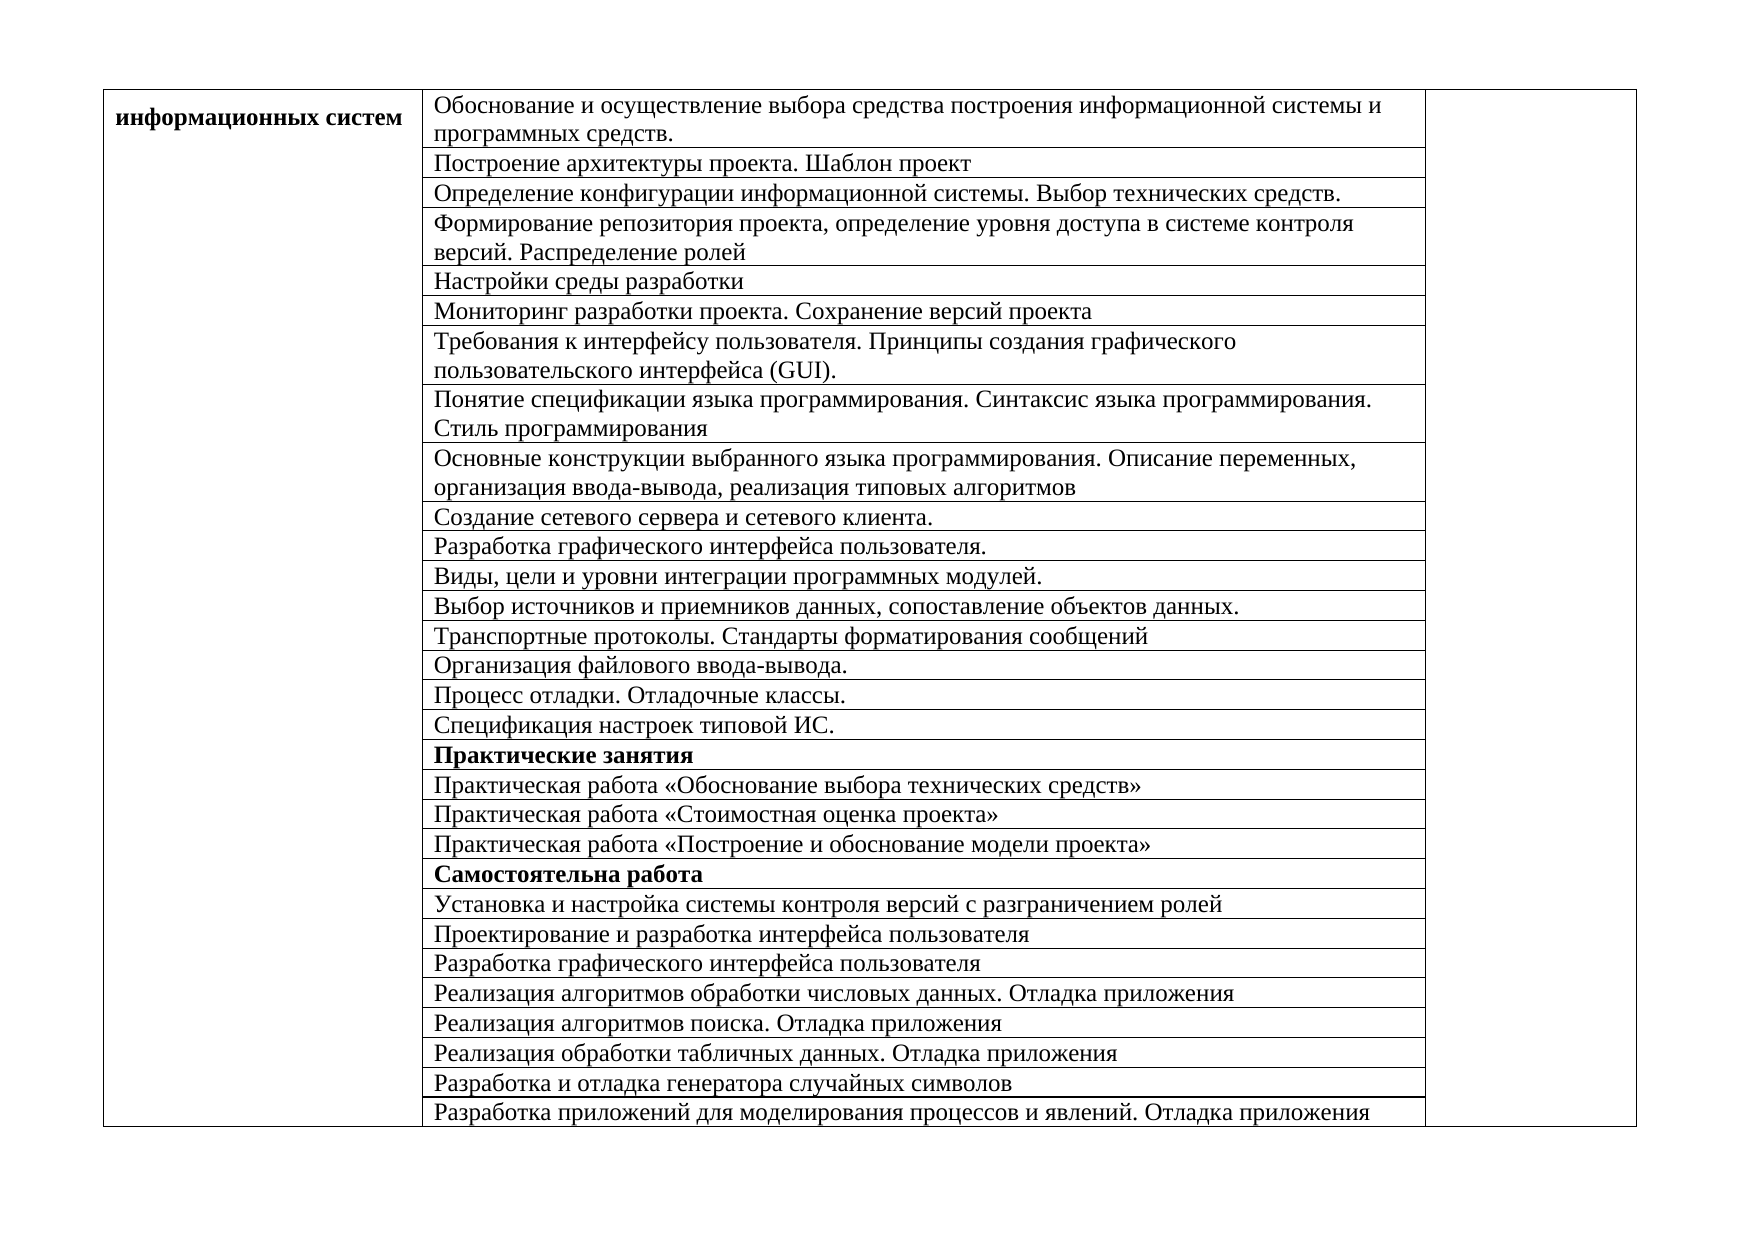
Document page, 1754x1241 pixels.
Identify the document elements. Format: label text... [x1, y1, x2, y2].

table_cell Понятие спецификации языка программирования. Синтаксис языка программирования. Стиль программирования [423, 385, 1425, 442]
table_cell Практическая работа «Обоснование выбора технических средств» [423, 770, 1425, 798]
table_cell Реализация алгоритмов обработки числовых данных. Отладка приложения [423, 978, 1425, 1007]
table_cell Реализация обработки табличных данных. Отладка приложения [423, 1038, 1425, 1067]
table_cell Разработка приложений для моделирования процессов и явлений. Отладка приложения [423, 1098, 1425, 1126]
table_cell Процесс отладки. Отладочные классы. [423, 680, 1425, 709]
table_cell Выбор источников и приемников данных, сопоставление объектов данных. [423, 591, 1425, 620]
table_cell Разработка графического интерфейса пользователя. [423, 531, 1425, 560]
table_cell Виды, цели и уровни интеграции программных модулей. [423, 561, 1425, 590]
table_cell Определение конфигурации информационной системы. Выбор технических средств. [423, 178, 1425, 207]
table_cell Практические занятия [423, 740, 1425, 769]
table_cell Построение архитектуры проекта. Шаблон проект [423, 148, 1425, 177]
table_cell Обоснование и осуществление выбора средства построения информационной системы и программных средств. [423, 90, 1425, 147]
table_cell Разработка и отладка генератора случайных символов [423, 1068, 1425, 1096]
table_cell Требования к интерфейсу пользователя. Принципы создания графического пользовательского интерфейса (GUI). [423, 326, 1425, 383]
table_cell Реализация алгоритмов поиска. Отладка приложения [423, 1008, 1425, 1037]
table_cell Основные конструкции выбранного языка программирования. Описание переменных, организация ввода-вывода, реализация типовых алгоритмов [423, 443, 1425, 501]
table_cell Спецификация настроек типовой ИС. [423, 710, 1425, 739]
table_cell Настройки среды разработки [423, 266, 1425, 295]
table_cell Мониторинг разработки проекта. Сохранение версий проекта [423, 296, 1425, 325]
table_cell Транспортные протоколы. Стандарты форматирования сообщений [423, 621, 1425, 649]
table_cell Проектирование и разработка интерфейса пользователя [423, 919, 1425, 947]
table_cell Самостоятельна работа [423, 859, 1425, 888]
table_cell Разработка графического интерфейса пользователя [423, 949, 1425, 977]
table_cell Практическая работа «Построение и обоснование модели проекта» [423, 829, 1425, 858]
table_cell Создание сетевого сервера и сетевого клиента. [423, 502, 1425, 530]
table_cell Организация файлового ввода-вывода. [423, 651, 1425, 679]
table_cell Практическая работа «Стоимостная оценка проекта» [423, 800, 1425, 828]
table_cell Установка и настройка системы контроля версий с разграничением ролей [423, 889, 1425, 918]
table_cell Формирование репозитория проекта, определение уровня доступа в системе контроля версий. Распределение ролей [423, 208, 1425, 265]
